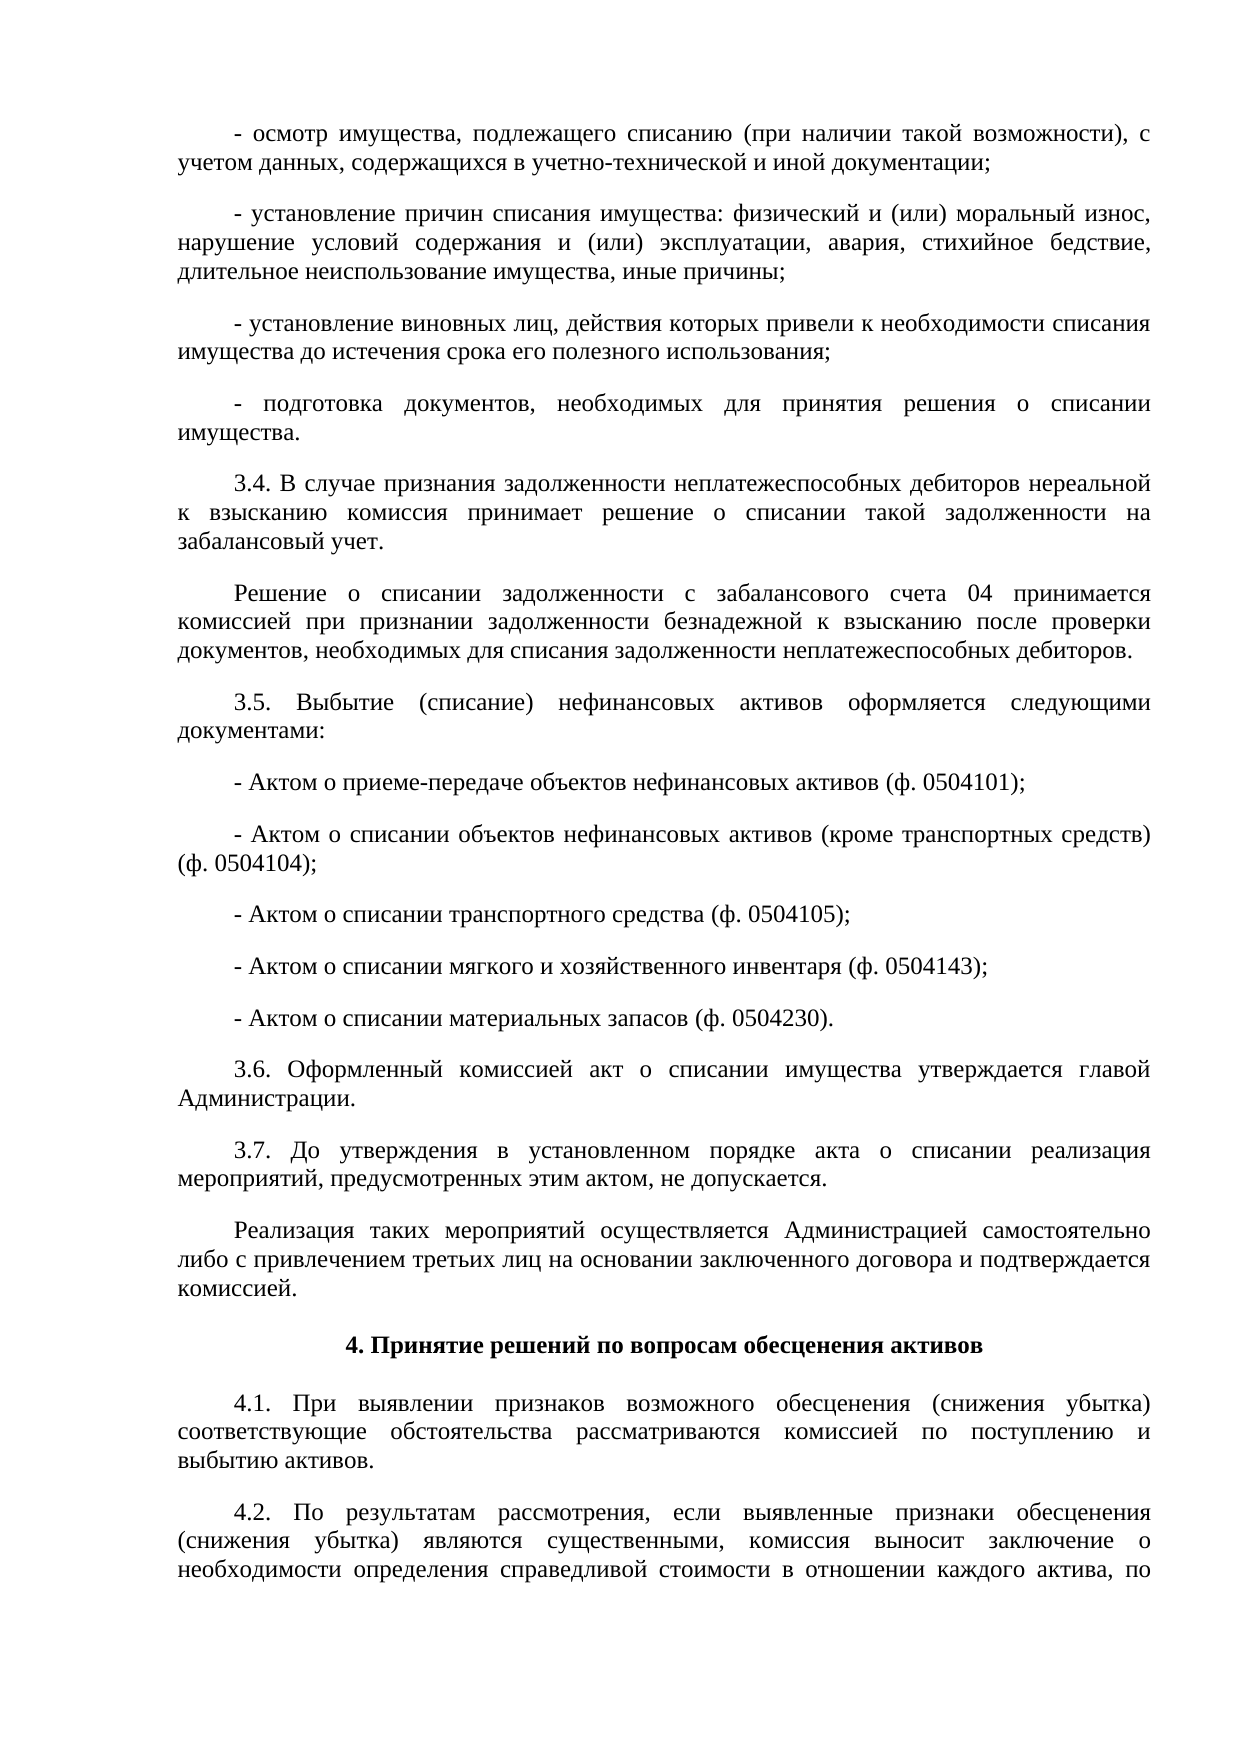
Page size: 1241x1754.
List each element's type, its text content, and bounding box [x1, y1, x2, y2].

text Решение о списании задолженности с забалансового счета 04 принимается комиссией при признании задолженности безнадежной к взысканию после проверки документов, необходимых для списания задолженности неплатежеспособных дебиторов. [177, 578, 1152, 664]
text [177, 1497, 1152, 1583]
text 3.5. Выбытие (списание) нефинансовых активов оформляется следующими документами: [177, 687, 1152, 744]
text - осмотр имущества, подлежащего списанию (при наличии такой возможности), с учетом данных, содержащихся в учетно-технической и иной документации; [177, 118, 1152, 176]
text 4. Принятие решений по вопросам обесценения активов [177, 1330, 1152, 1359]
text - подготовка документов, необходимых для принятия решения о списании имущества. [177, 388, 1152, 446]
text 4.1. При выявлении признаков возможного обесценения (снижения убытка) соответствующие обстоятельства рассматриваются комиссией по поступлению и выбытию активов. [177, 1388, 1152, 1474]
text - установление причин списания имущества: физический и (или) моральный износ, нарушение условий содержания и (или) эксплуатации, авария, стихийное бедствие, длительное неиспользование имущества, иные причины; [177, 198, 1152, 285]
text - Актом о приеме-передаче объектов нефинансовых активов (ф. 0504101); [177, 767, 1152, 796]
text 3.6. Оформленный комиссией акт о списании имущества утверждается главой Администрации. [177, 1054, 1152, 1112]
text 3.7. До утверждения в установленном порядке акта о списании реализация мероприятий, предусмотренных этим актом, не допускается. [177, 1135, 1152, 1192]
text - установление виновных лиц, действия которых привели к необходимости списания имущества до истечения срока его полезного использования; [177, 308, 1152, 365]
text - Актом о списании мягкого и хозяйственного инвентаря (ф. 0504143); [177, 951, 1152, 980]
text Реализация таких мероприятий осуществляется Администрацией самостоятельно либо с привлечением третьих лиц на основании заключенного договора и подтверждается комиссией. [177, 1215, 1152, 1301]
text - Актом о списании транспортного средства (ф. 0504105); [177, 899, 1152, 928]
text - Актом о списании материальных запасов (ф. 0504230). [177, 1003, 1152, 1031]
text 3.4. В случае признания задолженности неплатежеспособных дебиторов нереальной к взысканию комиссия принимает решение о списании такой задолженности на забалансовый учет. [177, 468, 1152, 555]
text - Актом о списании объектов нефинансовых активов (кроме транспортных средств) (ф. 0504104); [177, 819, 1152, 876]
